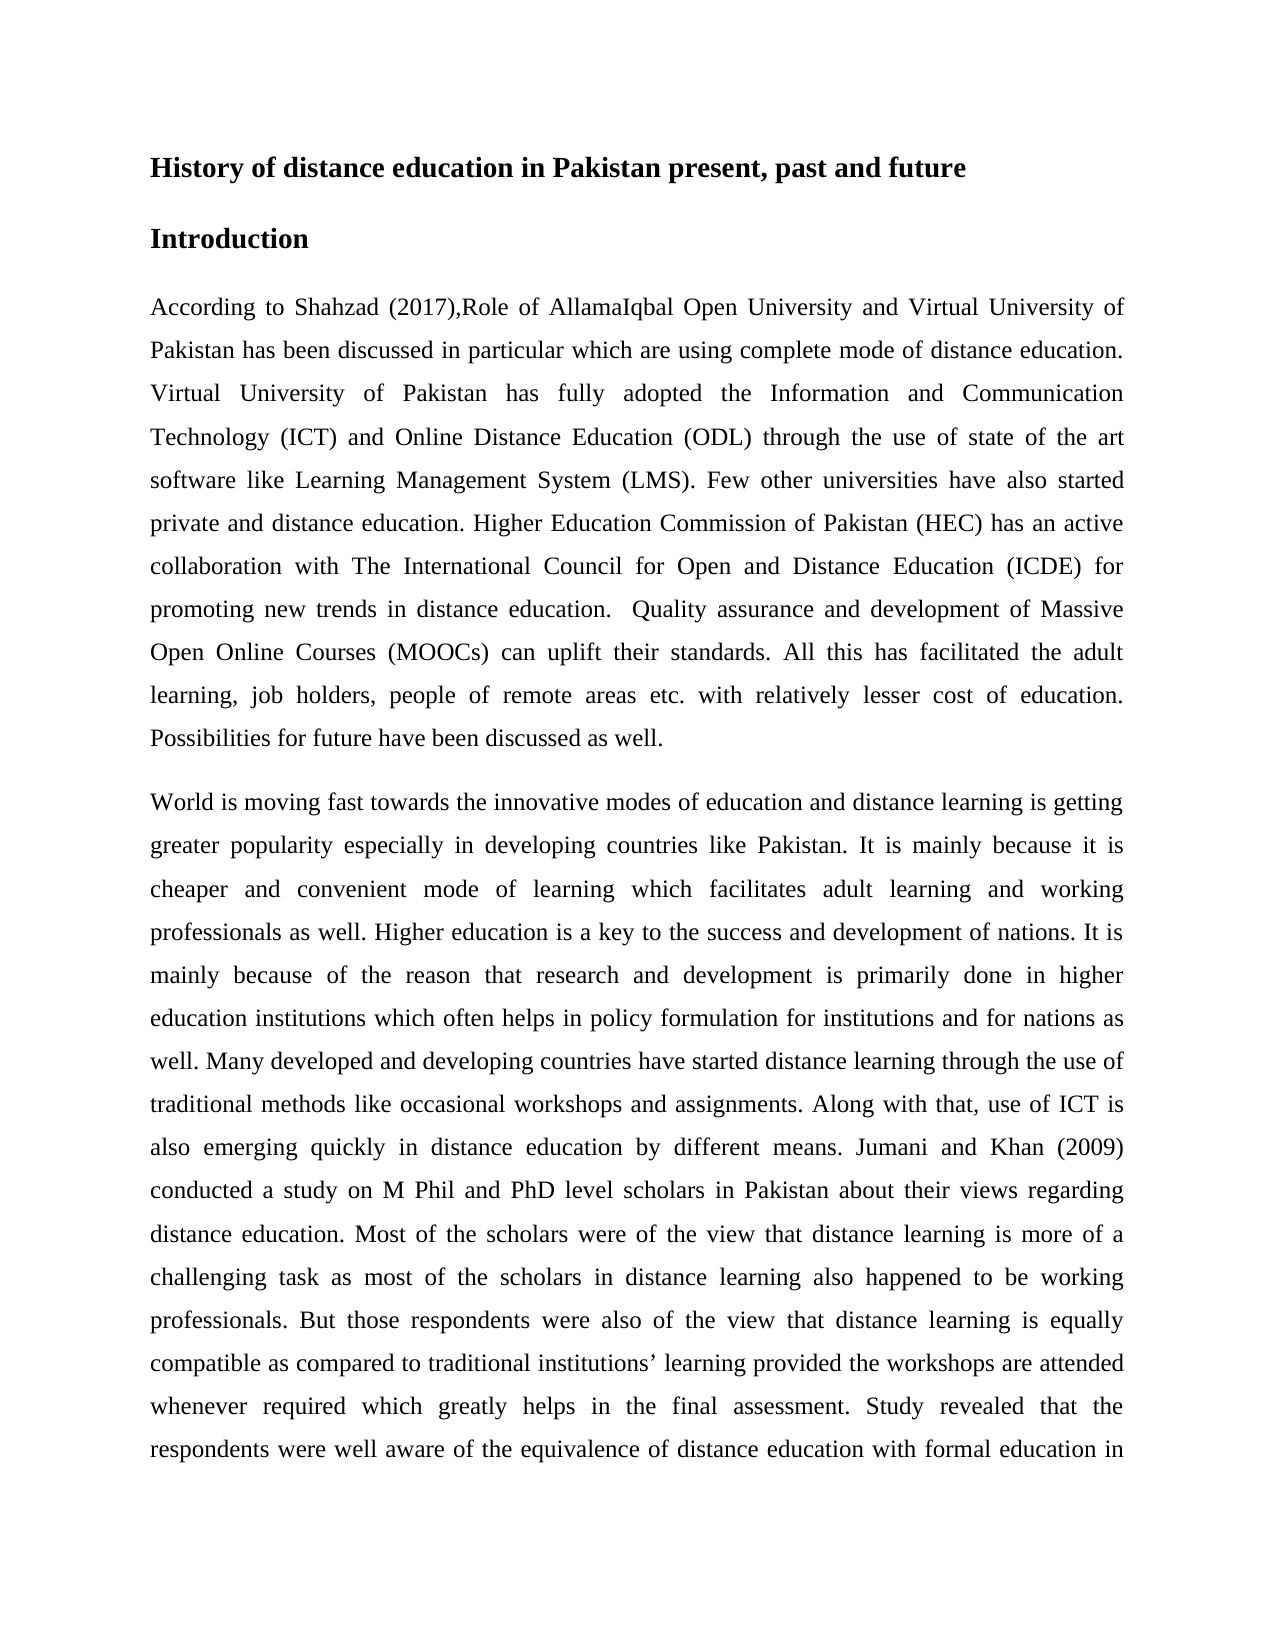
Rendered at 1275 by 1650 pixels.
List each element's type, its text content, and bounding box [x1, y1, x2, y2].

text According to Shahzad (2017),Role of AllamaIqbal Open University and Virtual University of Pakistan has been discussed in particular which are using complete mode of distance education. Virtual University of Pakistan has fully adopted the Information and Communication Technology (ICT) and Online Distance Education (ODL) through the use of state of the art software like Learning Management System (LMS). Few other universities have also started private and distance education. Higher Education Commission of Pakistan (HEC) has an active collaboration with The International Council for Open and Distance Education (ICDE) for promoting new trends in distance education. Quality assurance and development of Massive Open Online Courses (MOOCs) can uplift their standards. All this has facilitated the adult learning, job holders, people of remote areas etc. with relatively lesser cost of education. Possibilities for future have been discussed as well. [150, 292, 1125, 752]
text Introduction [150, 221, 1125, 255]
text History of distance education in Pakistan present, past and future [150, 150, 1125, 183]
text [150, 787, 1125, 1463]
